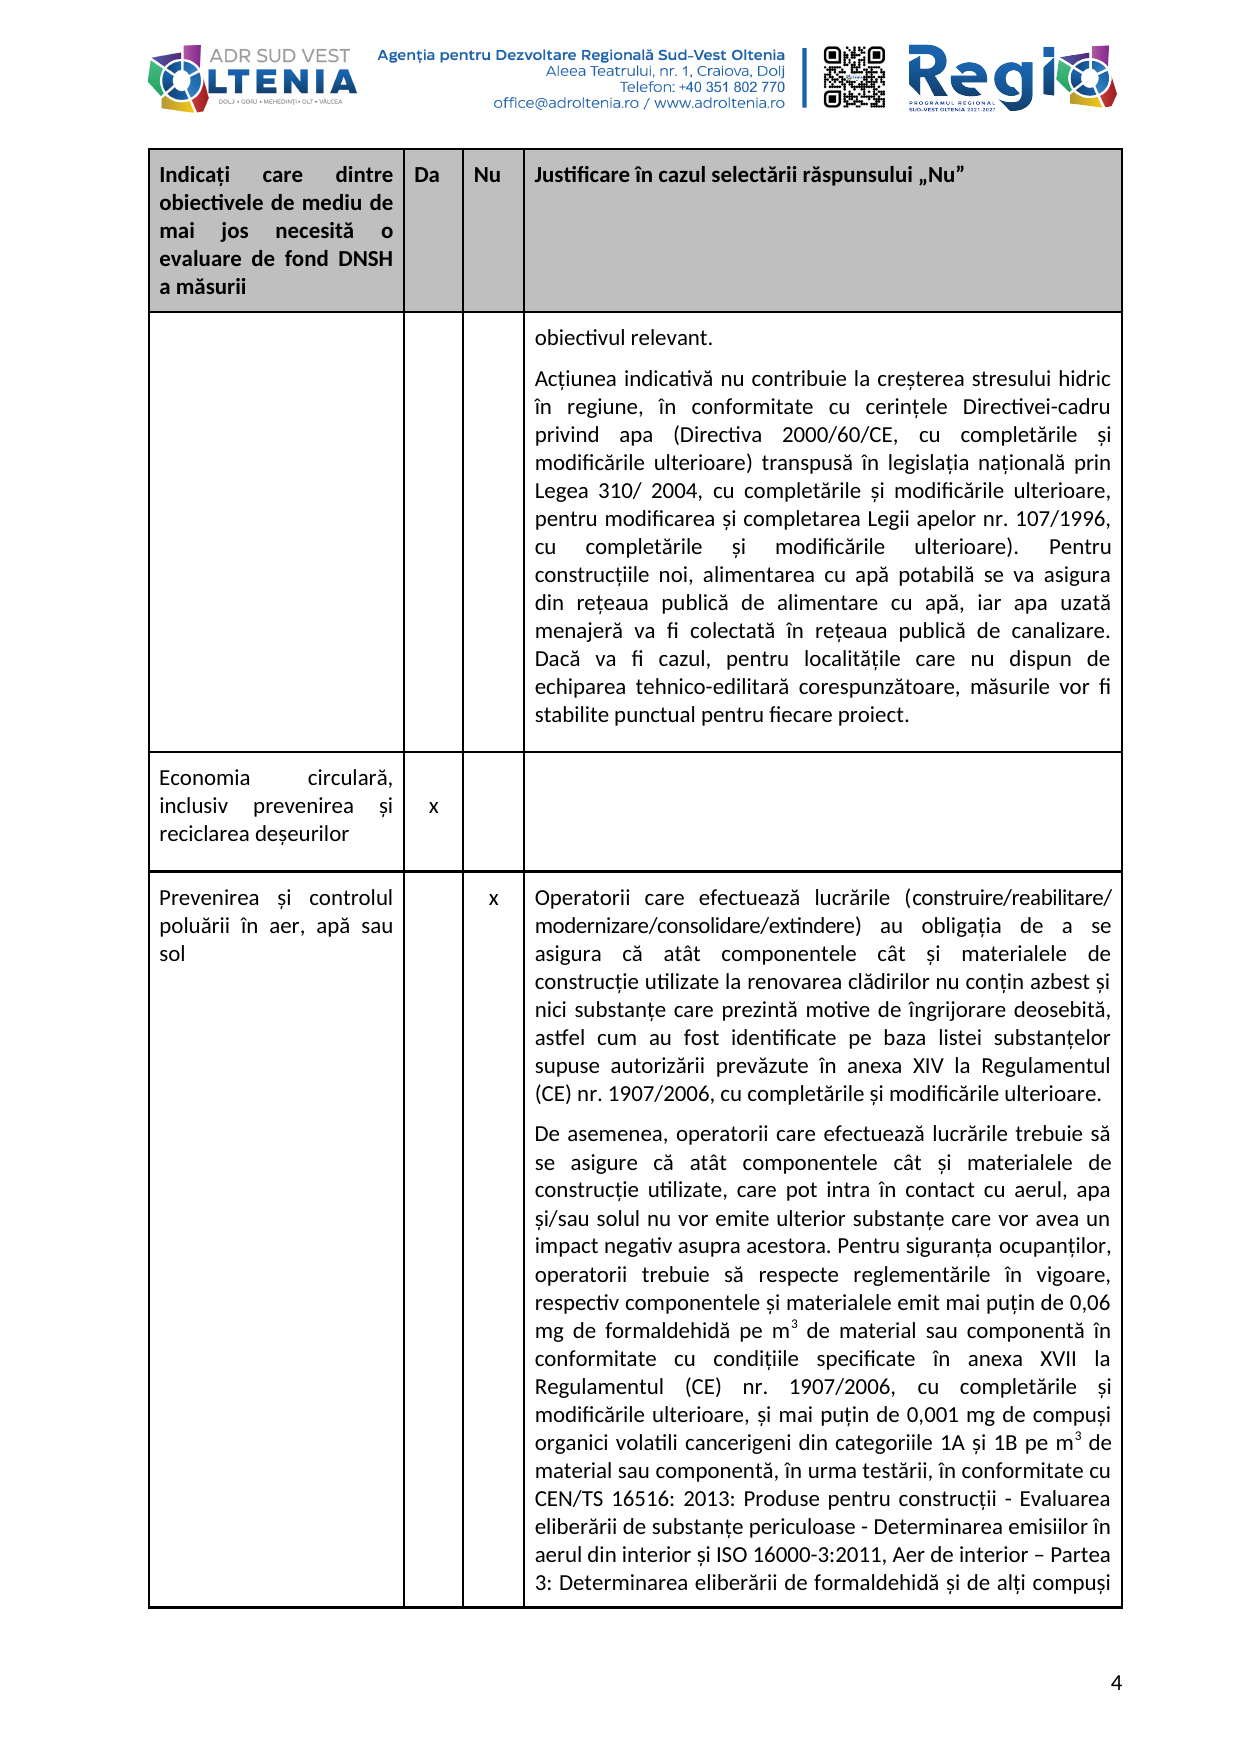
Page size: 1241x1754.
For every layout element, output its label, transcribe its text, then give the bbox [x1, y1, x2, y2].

table_cell [405, 313, 462, 751]
table_cell Economia circulară, inclusiv prevenirea și reciclarea deșeurilor [150, 753, 403, 870]
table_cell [150, 873, 403, 1606]
table_cell [405, 873, 462, 1606]
picture [375, 44, 890, 114]
table_cell x [464, 873, 523, 1606]
table_cell x [464, 313, 523, 751]
table_header Indicați care dintre obiectivele de mediu de mai jos necesită o evaluare de fond DNSH a măsurii [150, 150, 403, 311]
picture [147, 44, 358, 114]
table_header Nu [464, 150, 523, 311]
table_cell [150, 313, 403, 751]
picture [907, 44, 1118, 114]
table_header Justificare în cazul selectării răspunsului „Nu” [525, 150, 1121, 311]
table_cell [464, 753, 523, 870]
table_header Da [405, 150, 462, 311]
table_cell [525, 313, 1121, 751]
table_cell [525, 873, 1121, 1606]
table_cell x [405, 753, 462, 870]
table_cell [525, 753, 1121, 870]
